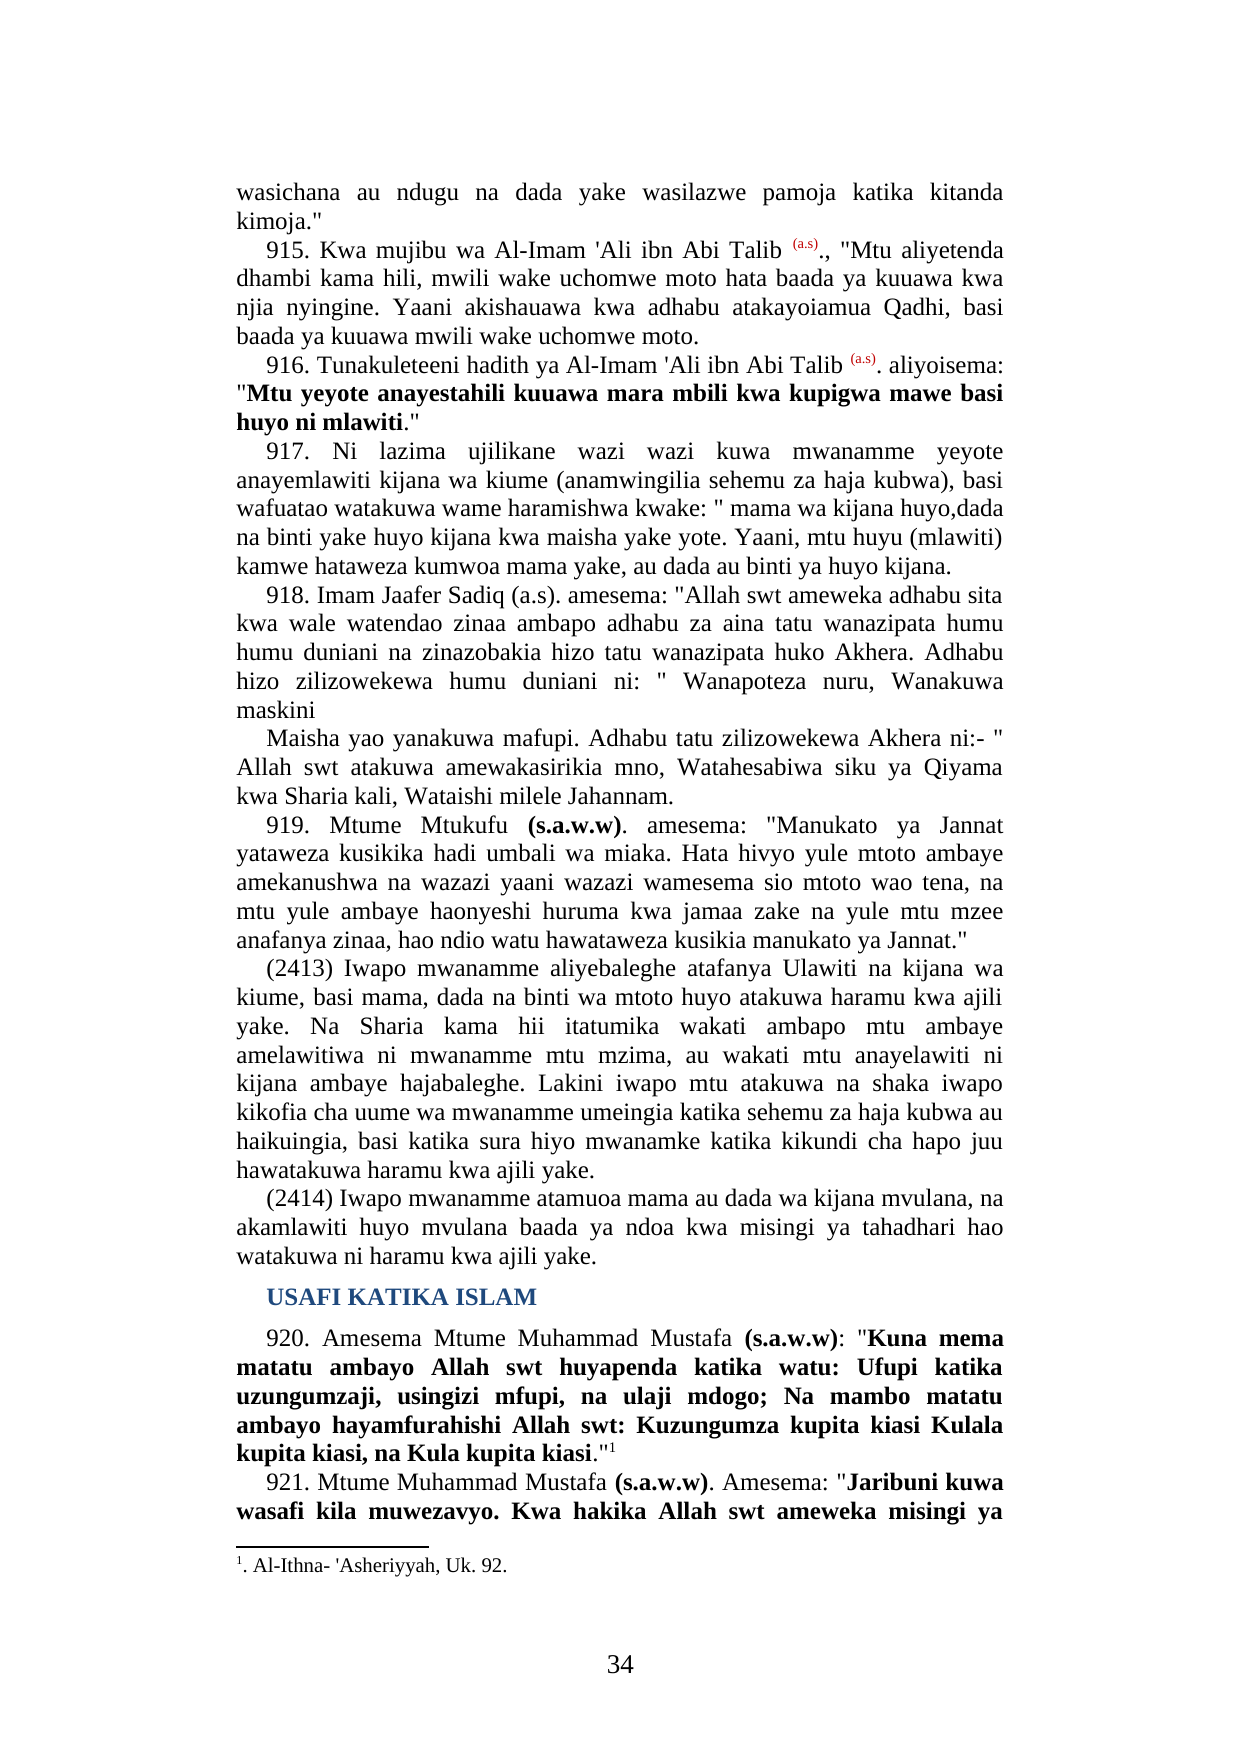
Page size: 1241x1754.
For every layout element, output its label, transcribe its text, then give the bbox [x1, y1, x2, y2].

text 920. Amesema Mtume Muhammad Mustafa (s.a.w.w): "Kuna mema matatu ambayo Allah swt huyapenda katika watu: Ufupi katika uzungumzaji, usingizi mfupi, na ulaji mdogo; Na mambo matatu ambayo hayamfurahishi Allah swt: Kuzungumza kupita kiasi Kulala kupita kiasi, na Kula kupita kiasi." [236, 1323, 1004, 1467]
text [236, 1467, 1004, 1525]
subtitle USAFI KATIKA ISLAM [236, 1282, 1004, 1311]
text 915. Kwa mujibu wa Al-Imam 'Ali ibn Abi Talib (a.s)., "Mtu aliyetenda dhambi kama hili, mwili wake uchomwe moto hata baada ya kuuawa kwa njia nyingine. Yaani akishauawa kwa adhabu atakayoiamua Qadhi, basi baada ya kuuawa mwili wake uchomwe moto. [236, 235, 1004, 350]
text (2414) Iwapo mwanamme atamuoa mama au dada wa kijana mvulana, na akamlawiti huyo mvulana baada ya ndoa kwa misingi ya tahadhari hao watakuwa ni haramu kwa ajili yake. [236, 1183, 1004, 1270]
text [236, 177, 1004, 235]
text 916. Tunakuleteeni hadith ya Al-Imam 'Ali ibn Abi Talib (a.s). aliyoisema: "Mtu yeyote anayestahili kuuawa mara mbili kwa kupigwa mawe basi huyo ni mlawiti." [236, 350, 1004, 436]
text 919. Mtume Mtukufu (s.a.w.w). amesema: "Manukato ya Jannat yataweza kusikika hadi umbali wa miaka. Hata hivyo yule mtoto ambaye amekanushwa na wazazi yaani wazazi wamesema sio mtoto wao tena, na mtu yule ambaye haonyeshi huruma kwa jamaa zake na yule mtu mzee anafanya zinaa, hao ndio watu hawataweza kusikia manukato ya Jannat." [236, 810, 1004, 953]
text Maisha yao yanakuwa mafupi. Adhabu tatu zilizowekewa Akhera ni:- " Allah swt atakuwa amewakasirikia mno, Watahesabiwa siku ya Qiyama kwa Sharia kali, Wataishi milele Jahannam. [236, 723, 1004, 810]
text 918. Imam Jaafer Sadiq (a.s). amesema: "Allah swt ameweka adhabu sita kwa wale watendao zinaa ambapo adhabu za aina tatu wanazipata humu humu duniani na zinazobakia hizo tatu wanazipata huko Akhera. Adhabu hizo zilizowekewa humu duniani ni: " Wanapoteza nuru, Wanakuwa maskini [236, 580, 1004, 723]
text (2413) Iwapo mwanamme aliyebaleghe atafanya Ulawiti na kijana wa kiume, basi mama, dada na binti wa mtoto huyo atakuwa haramu kwa ajili yake. Na Sharia kama hii itatumika wakati ambapo mtu ambaye amelawitiwa ni mwanamme mtu mzima, au wakati mtu anayelawiti ni kijana ambaye hajabaleghe. Lakini iwapo mtu atakuwa na shaka iwapo kikofia cha uume wa mwanamme umeingia katika sehemu za haja kubwa au haikuingia, basi katika sura hiyo mwanamke katika kikundi cha hapo juu hawatakuwa haramu kwa ajili yake. [236, 953, 1004, 1183]
text 917. Ni lazima ujilikane wazi wazi kuwa mwanamme yeyote anayemlawiti kijana wa kiume (anamwingilia sehemu za haja kubwa), basi wafuatao watakuwa wame haramishwa kwake: " mama wa kijana huyo,dada na binti yake huyo kijana kwa maisha yake yote. Yaani, mtu huyu (mlawiti) kamwe hataweza kumwoa mama yake, au dada au binti ya huyo kijana. [236, 436, 1004, 580]
